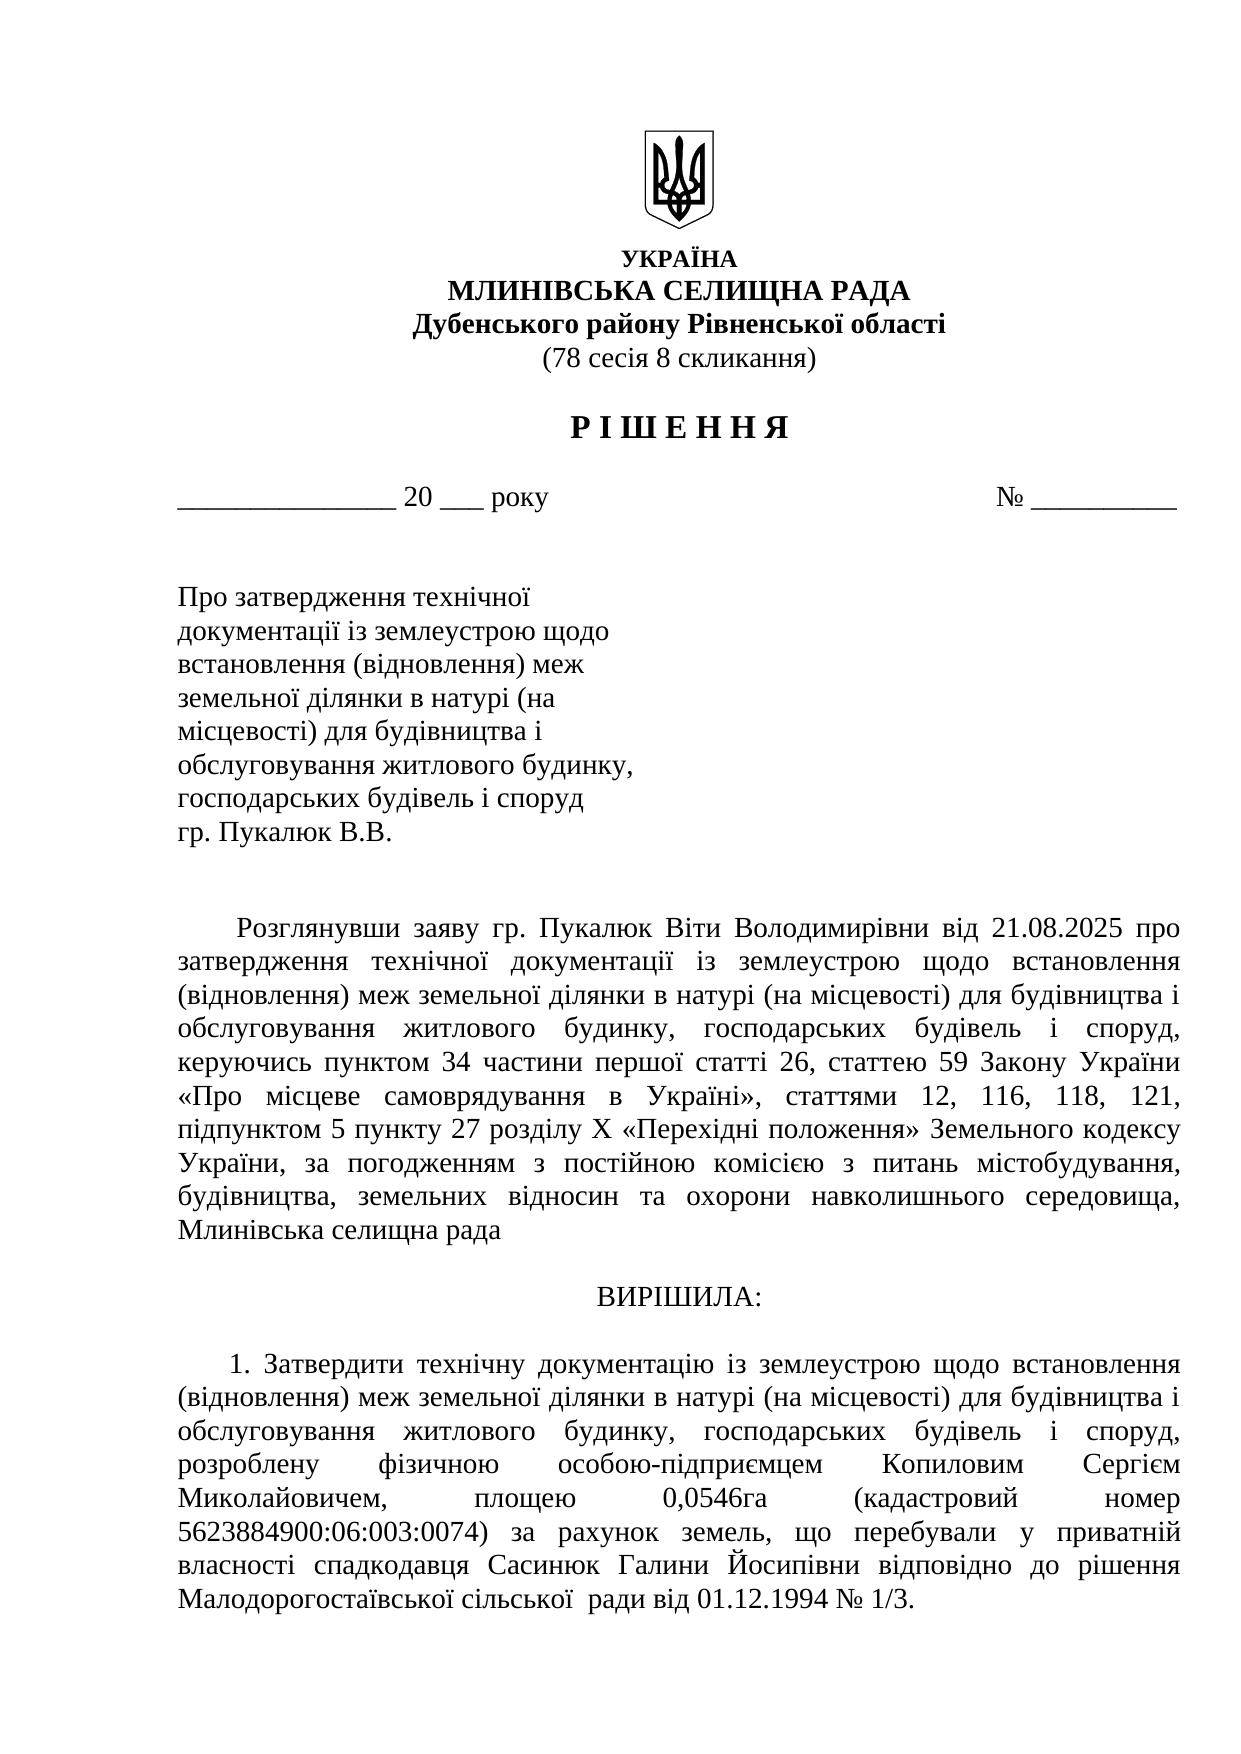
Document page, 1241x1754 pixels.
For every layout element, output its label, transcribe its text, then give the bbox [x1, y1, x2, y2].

text УКРАЇНА [177, 244, 1181, 273]
text Розглянувши заяву гр. Пукалюк Віти Володимирівни від 21.08.2025 про затвердження технічної документації із землеустрою щодо встановлення (відновлення) меж земельної ділянки в натурі (на місцевості) для будівництва і обслуговування житлового будинку, господарських будівель і споруд, керуючись пунктом 34 частини першої статті 26, статтею 59 Закону України «Про місцеве самоврядування в Україні», статтями 12, 116, 118, 121, підпунктом 5 пункту 27 розділу Х «Перехідні положення» Земельного кодексу України, за погодженням з постійною комісією з питань містобудування, будівництва, земельних відносин та охорони навколишнього середовища, Млинівська селищна рада [177, 910, 1181, 1245]
text _______________ 20 ___ року № __________ [177, 479, 1181, 512]
text Про затвердження технічної документації із землеустрою щодо встановлення (відновлення) меж земельної ділянки в натурі (на місцевості) для будівництва і обслуговування житлового будинку, господарських будівель і споруд гр. Пукалюк В.В. [177, 579, 664, 848]
text МЛИНІВСЬКА СЕЛИЩНА РАДА [177, 273, 1181, 306]
text (78 сесія 8 скликання) [177, 340, 1181, 373]
text Р І Ш Е Н Н Я [177, 407, 1181, 445]
text Дубенського району Рівненської області [177, 306, 1181, 340]
list Затвердити технічну документацію із землеустрою щодо встановлення (відновлення) меж земельної ділянки в натурі (на місцевості) для будівництва і обслуговування житлового будинку, господарських будівель і споруд, розроблену фізичною особою-підприємцем Копиловим Сергієм Миколайовичем, площею 0,0546га (кадастровий номер 5623884900:06:003:0074) за рахунок земель, що перебували у приватній власності спадкодавця Сасинюк Галини Йосипівни відповідно до рішення Малодорогостаївської сільської ради від 01.12.1994 № 1/3. [177, 1346, 1181, 1614]
text ВИРІШИЛА: [177, 1279, 1181, 1312]
